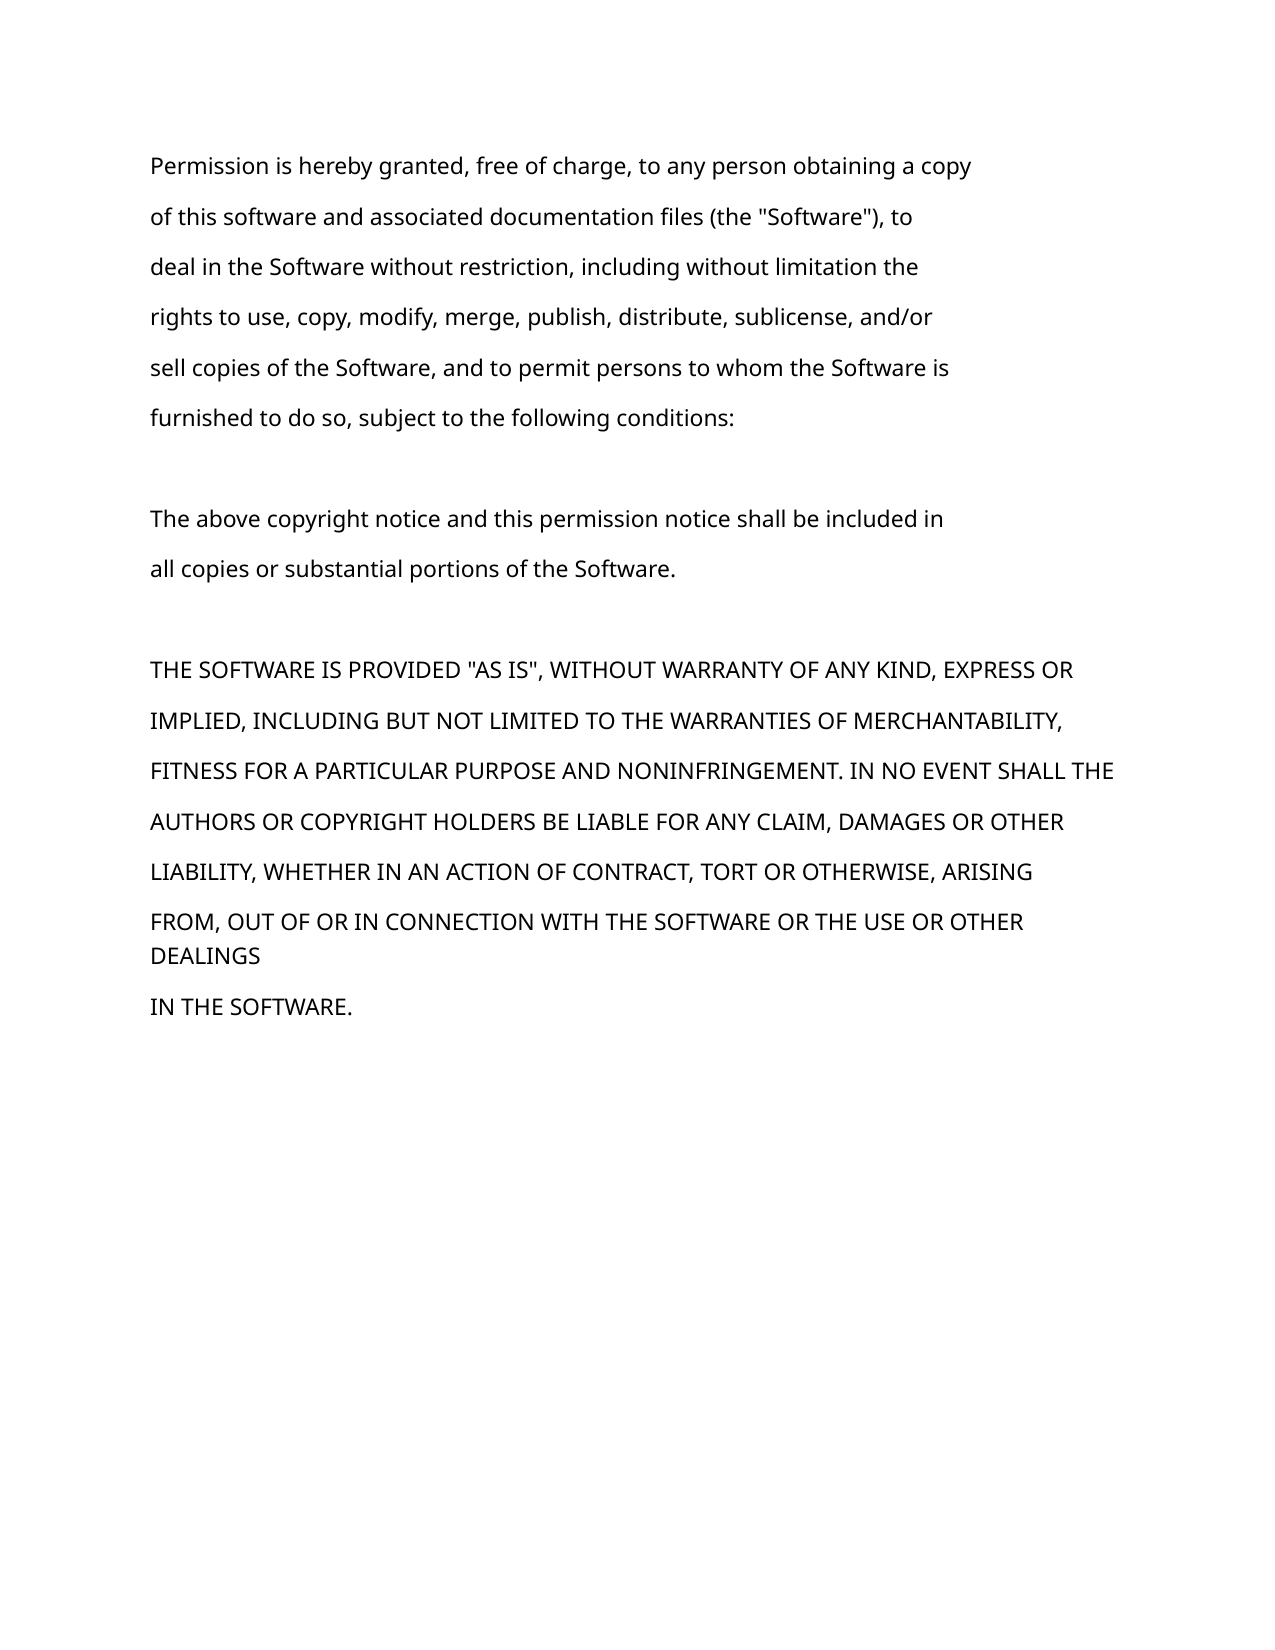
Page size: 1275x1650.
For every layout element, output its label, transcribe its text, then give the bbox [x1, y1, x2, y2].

text IN THE SOFTWARE. [150, 990, 1125, 1022]
text rights to use, copy, modify, merge, publish, distribute, sublicense, and/or [150, 301, 1125, 332]
text IMPLIED, INCLUDING BUT NOT LIMITED TO THE WARRANTIES OF MERCHANTABILITY, [150, 704, 1125, 736]
text sell copies of the Software, and to permit persons to whom the Software is [150, 352, 1125, 383]
text Permission is hereby granted, free of charge, to any person obtaining a copy [150, 150, 1125, 181]
text FROM, OUT OF OR IN CONNECTION WITH THE SOFTWARE OR THE USE OR OTHER DEALINGS [150, 906, 1125, 971]
text The above copyright notice and this permission notice shall be included in [150, 503, 1125, 534]
text AUTHORS OR COPYRIGHT HOLDERS BE LIABLE FOR ANY CLAIM, DAMAGES OR OTHER [150, 805, 1125, 837]
text THE SOFTWARE IS PROVIDED "AS IS", WITHOUT WARRANTY OF ANY KIND, EXPRESS OR [150, 654, 1125, 685]
text LIABILITY, WHETHER IN AN ACTION OF CONTRACT, TORT OR OTHERWISE, ARISING [150, 856, 1125, 887]
text deal in the Software without restriction, including without limitation the [150, 251, 1125, 282]
text of this software and associated documentation files (the "Software"), to [150, 200, 1125, 232]
text FITNESS FOR A PARTICULAR PURPOSE AND NONINFRINGEMENT. IN NO EVENT SHALL THE [150, 755, 1125, 786]
text furnished to do so, subject to the following conditions: [150, 402, 1125, 433]
text all copies or substantial portions of the Software. [150, 553, 1125, 584]
